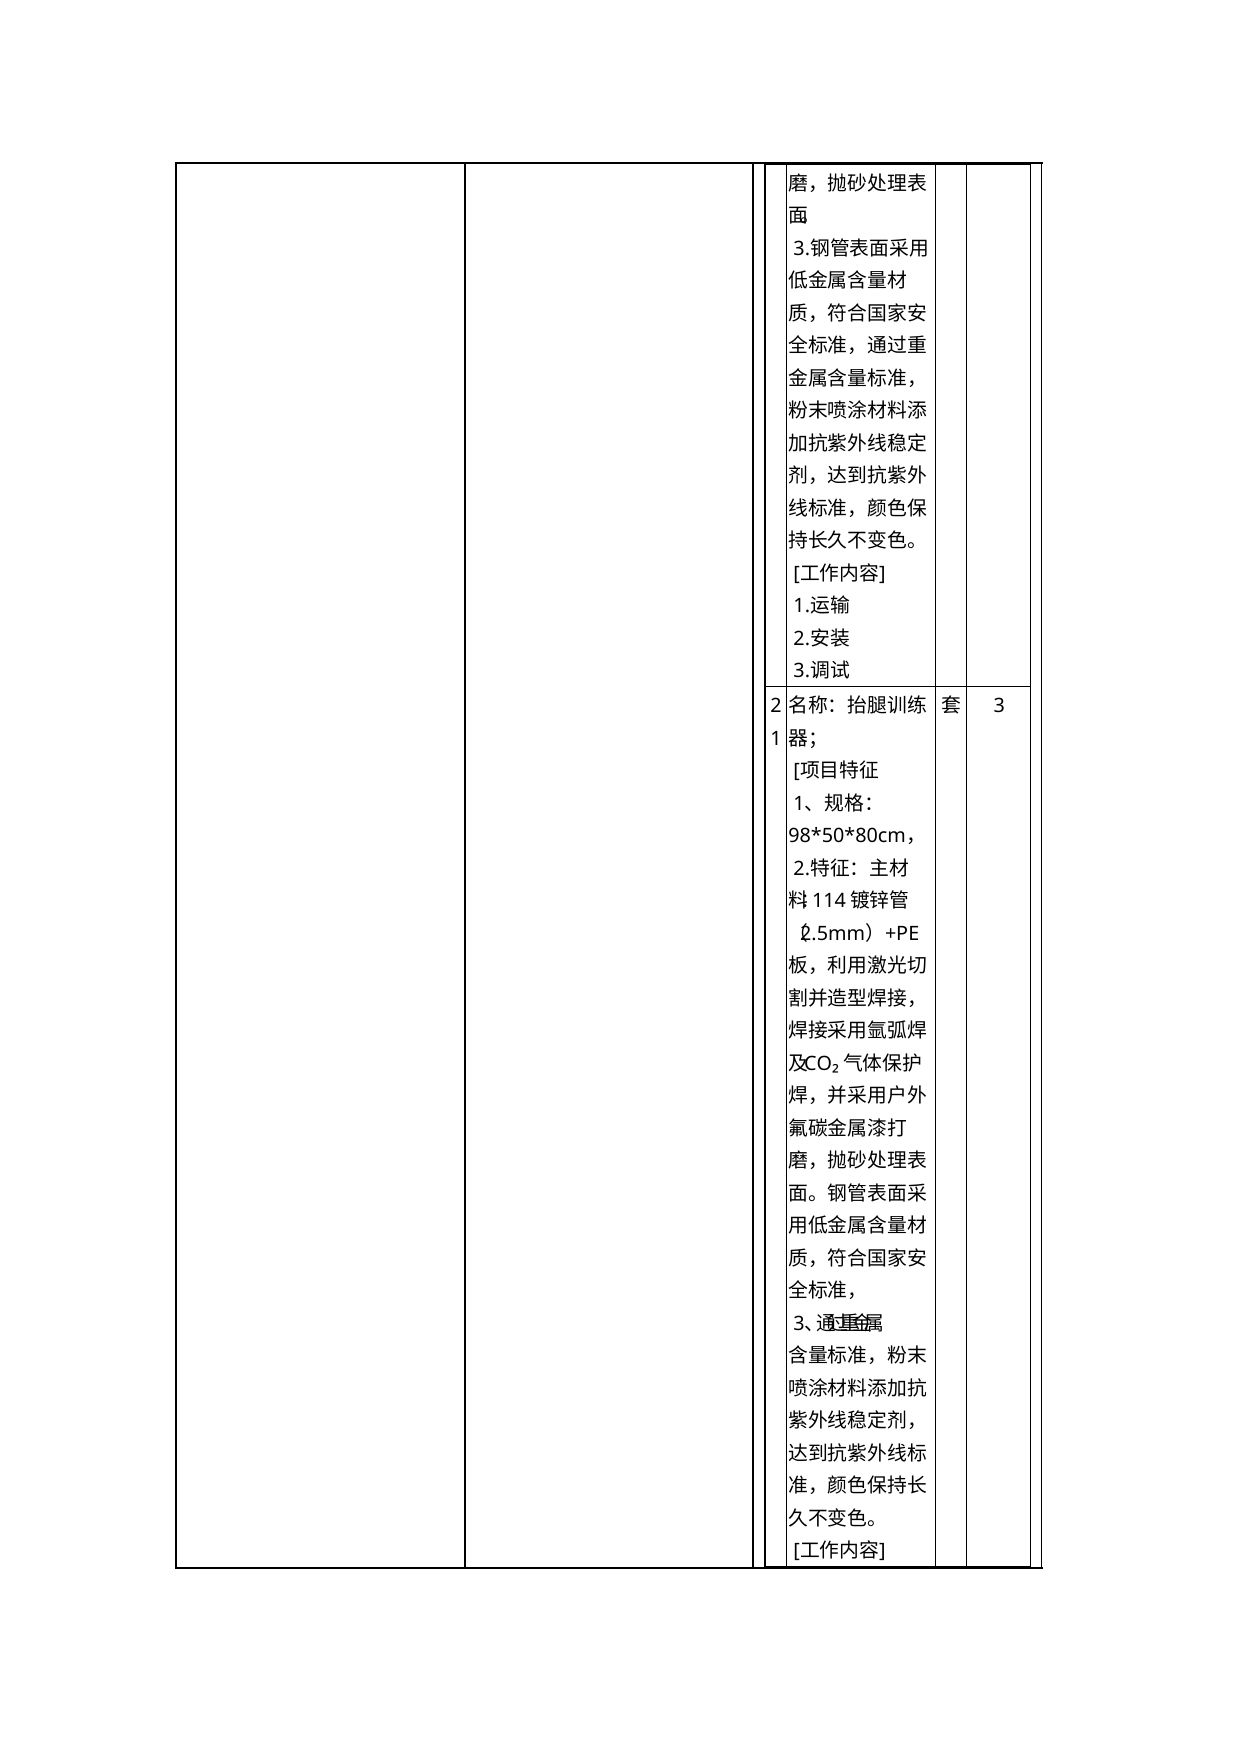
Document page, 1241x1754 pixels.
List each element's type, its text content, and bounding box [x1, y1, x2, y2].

table_cell [754, 164, 764, 1567]
table_cell [1031, 164, 1041, 1567]
table_cell [466, 164, 752, 1567]
table_cell 1 [177, 164, 464, 1567]
